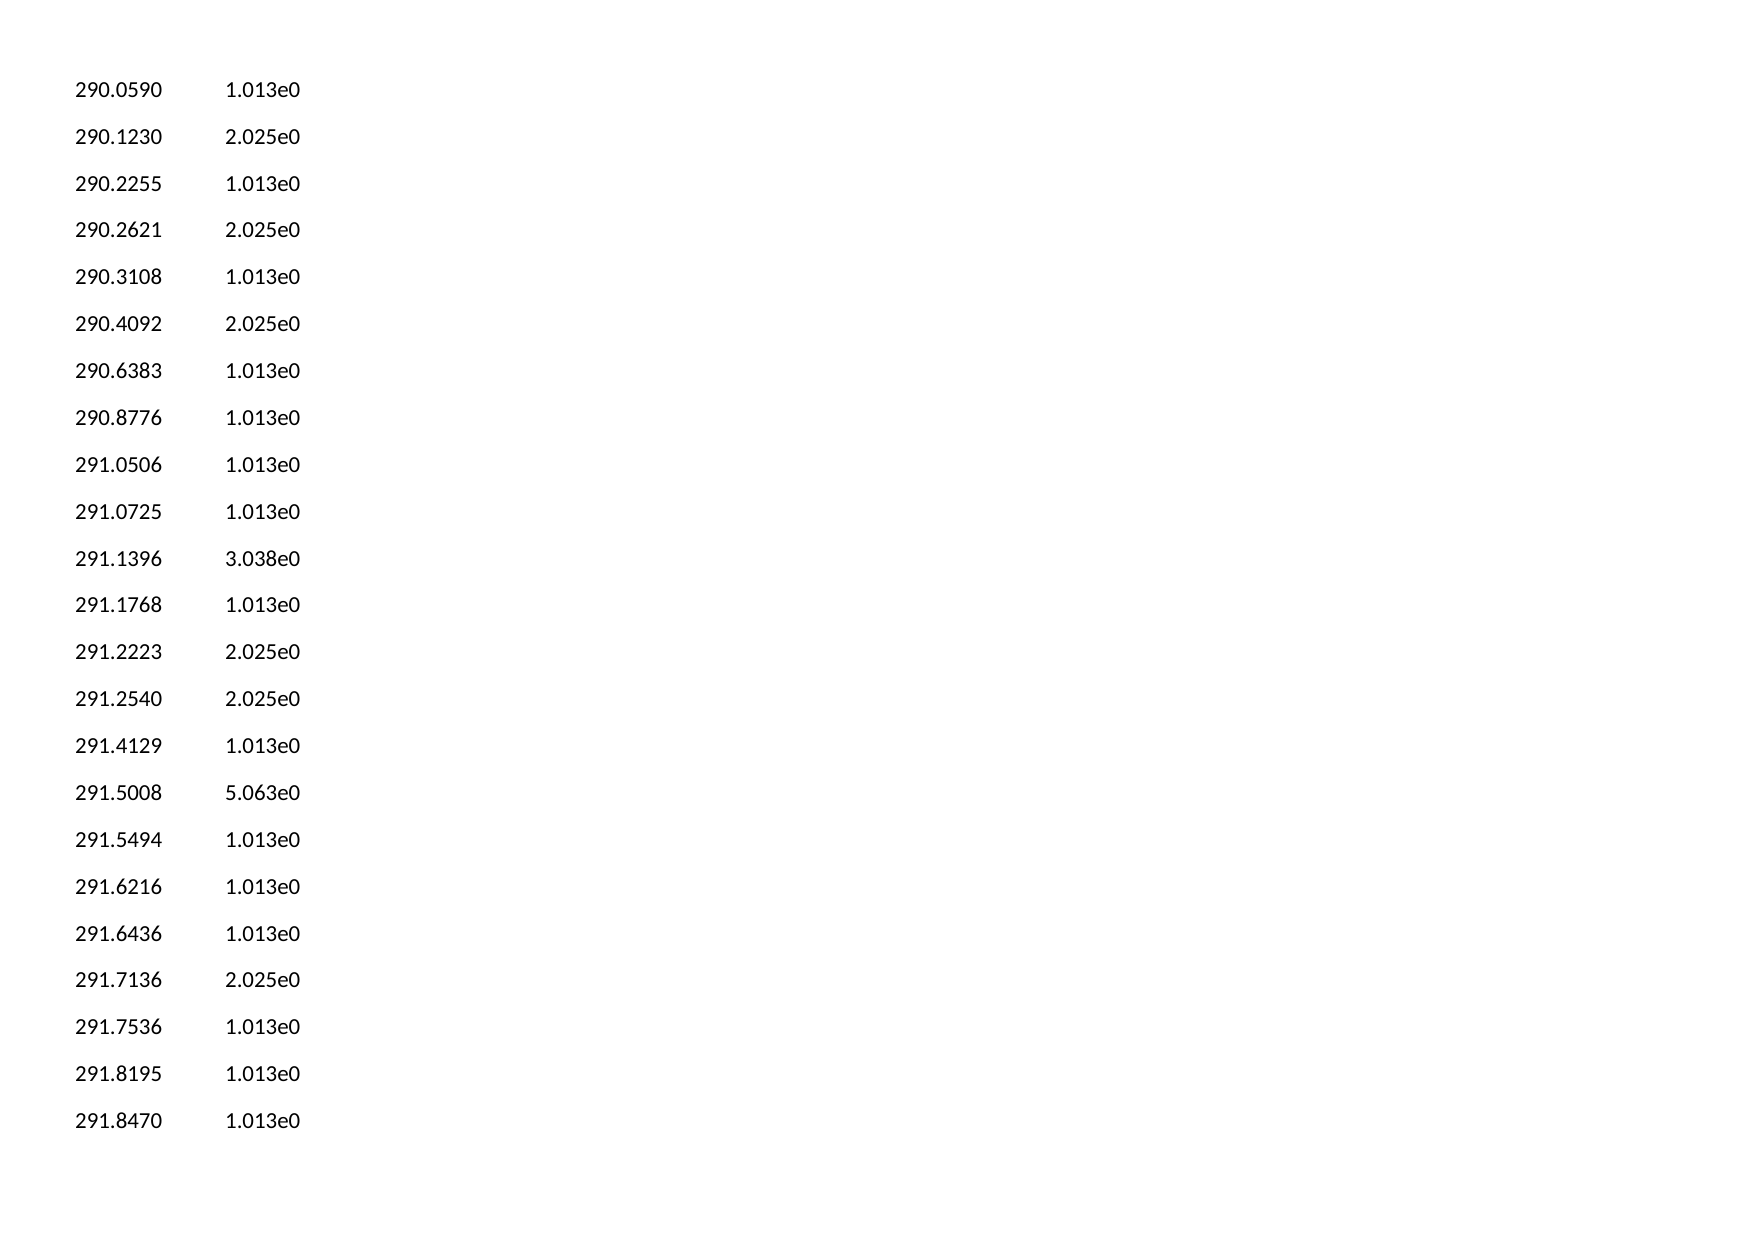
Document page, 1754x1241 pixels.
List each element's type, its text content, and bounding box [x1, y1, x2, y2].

text 290.6383 1.013e0 [75, 356, 1679, 384]
text 291.5008 5.063e0 [75, 778, 1679, 806]
text 291.2223 2.025e0 [75, 637, 1679, 666]
text 290.0590 1.013e0 [75, 75, 1679, 103]
text 290.3108 1.013e0 [75, 262, 1679, 291]
text 290.4092 2.025e0 [75, 309, 1679, 337]
text 290.2255 1.013e0 [75, 169, 1679, 197]
text 291.8195 1.013e0 [75, 1059, 1679, 1087]
text 291.0725 1.013e0 [75, 497, 1679, 525]
text 291.6216 1.013e0 [75, 872, 1679, 900]
text 291.7136 2.025e0 [75, 966, 1679, 994]
text 291.6436 1.013e0 [75, 919, 1679, 947]
text 291.4129 1.013e0 [75, 731, 1679, 759]
text 291.2540 2.025e0 [75, 684, 1679, 712]
text 291.7536 1.013e0 [75, 1012, 1679, 1041]
text 290.1230 2.025e0 [75, 122, 1679, 150]
text 290.8776 1.013e0 [75, 403, 1679, 431]
text 290.2621 2.025e0 [75, 216, 1679, 244]
text 291.1768 1.013e0 [75, 591, 1679, 619]
text 291.8470 1.013e0 [75, 1106, 1679, 1134]
text 291.0506 1.013e0 [75, 450, 1679, 478]
text 291.1396 3.038e0 [75, 544, 1679, 572]
text 291.5494 1.013e0 [75, 825, 1679, 853]
